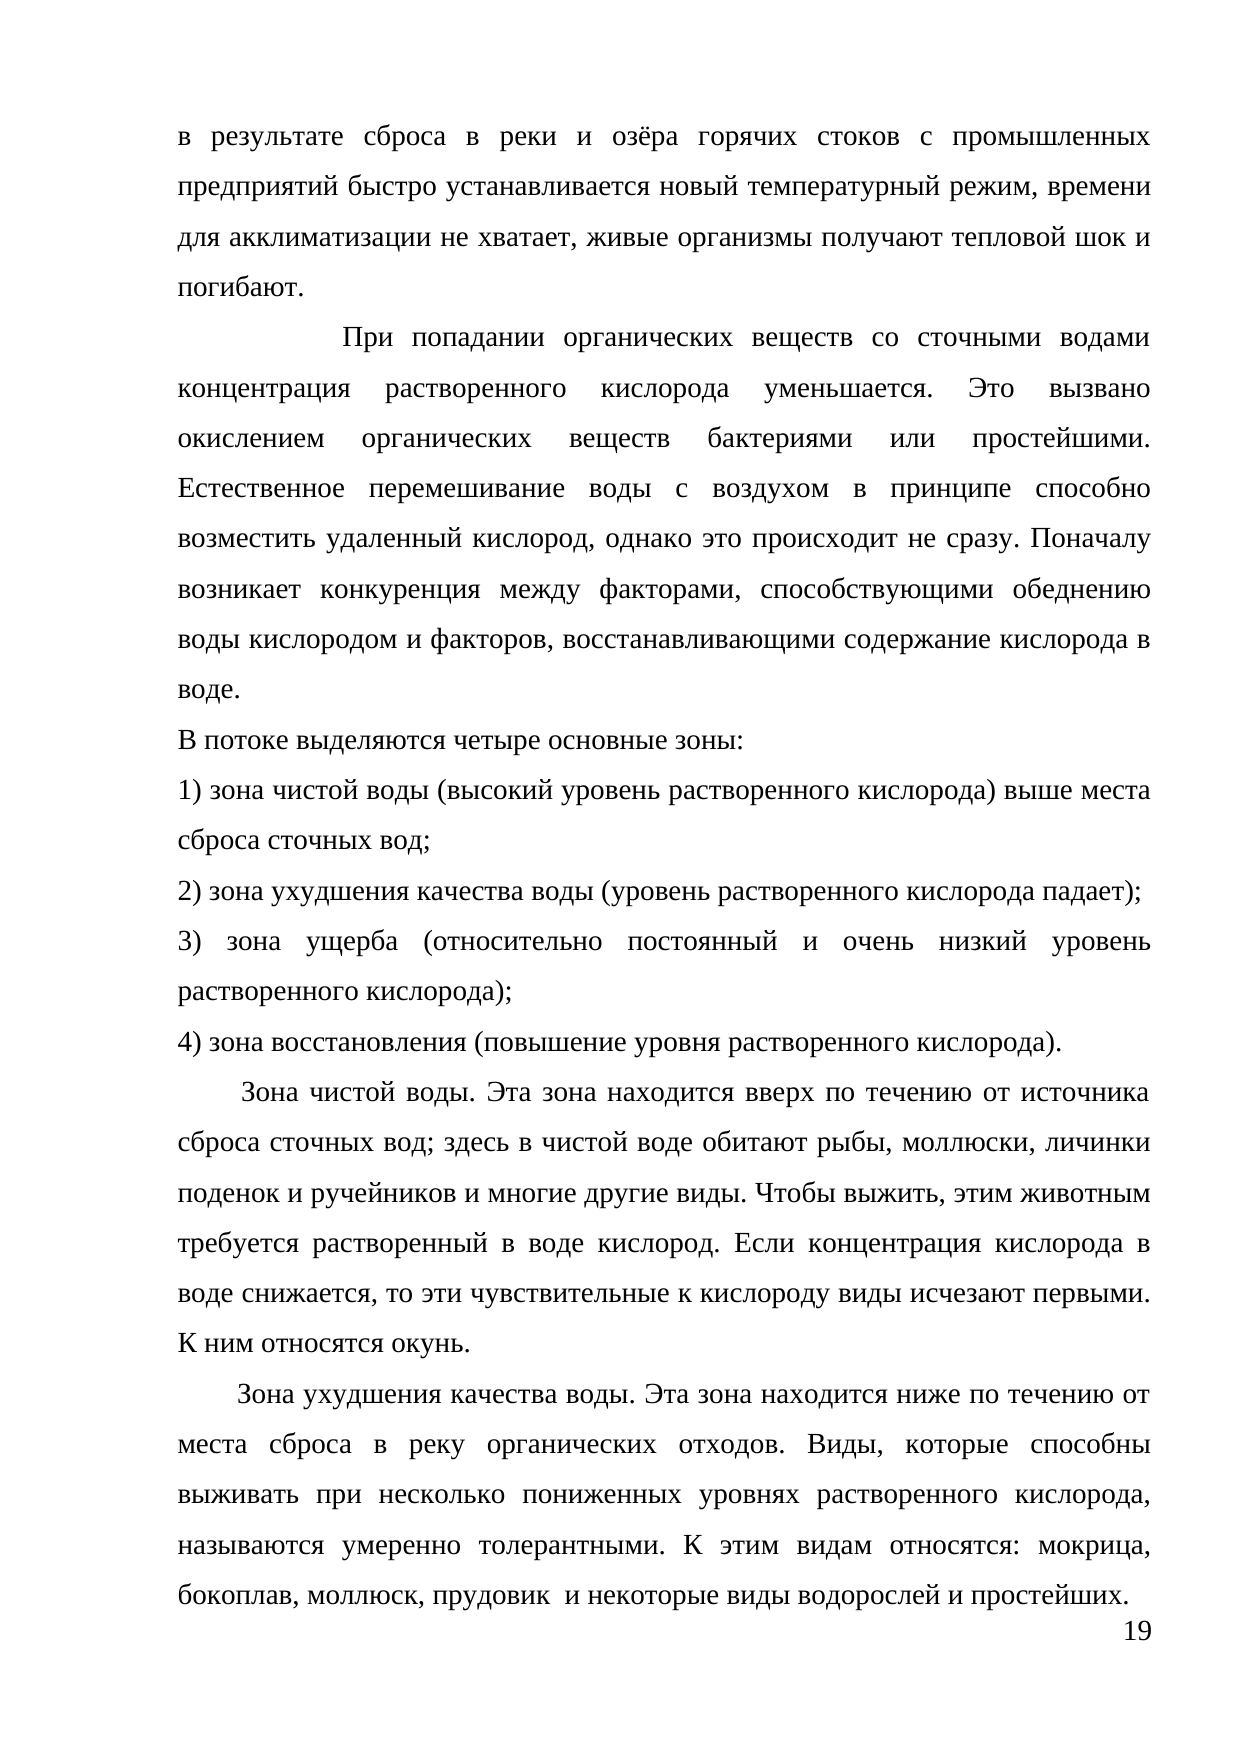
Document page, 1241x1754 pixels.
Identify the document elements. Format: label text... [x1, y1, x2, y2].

text В потоке выделяются четыре основные зоны: [177, 722, 1152, 755]
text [177, 118, 1152, 303]
text 2) зона ухудшения качества воды (уровень растворенного кислорода падает); [177, 873, 1152, 906]
text 3) зона ущерба (относительно постоянный и очень низкий уровень растворенного кислорода); [177, 923, 1152, 1007]
text Зона ухудшения качества воды. Эта зона находится ниже по течению от места сброса в реку органических отходов. Виды, которые способны выживать при несколько пониженных уровнях растворенного кислорода, называются умеренно толерантными. К этим видам относятся: мокрица, бокоплав, моллюск, прудовик и некоторые виды водорослей и простейших. [177, 1376, 1152, 1611]
text Зона чистой воды. Эта зона находится вверх по течению от источника сброса сточных вод; здесь в чистой воде обитают рыбы, моллюски, личинки поденок и ручейников и многие другие виды. Чтобы выжить, этим животным требуется растворенный в воде кислород. Если концентрация кислорода в воде снижается, то эти чувствительные к кислороду виды исчезают первыми. К ним относятся окунь. [177, 1074, 1152, 1359]
text При попадании органических веществ со сточными водами концентрация растворенного кислорода уменьшается. Это вызвано окислением органических веществ бактериями или простейшими. Естественное перемешивание воды с воздухом в принципе способно возместить удаленный кислород, однако это происходит не сразу. Поначалу возникает конкуренция между факторами, способствующими обеднению воды кислородом и факторов, восстанавливающими содержание кислорода в воде. [177, 319, 1152, 705]
text 4) зона восстановления (повышение уровня растворенного кислорода). [177, 1024, 1152, 1057]
text 1) зона чистой воды (высокий уровень растворенного кислорода) выше места сброса сточных вод; [177, 772, 1152, 856]
